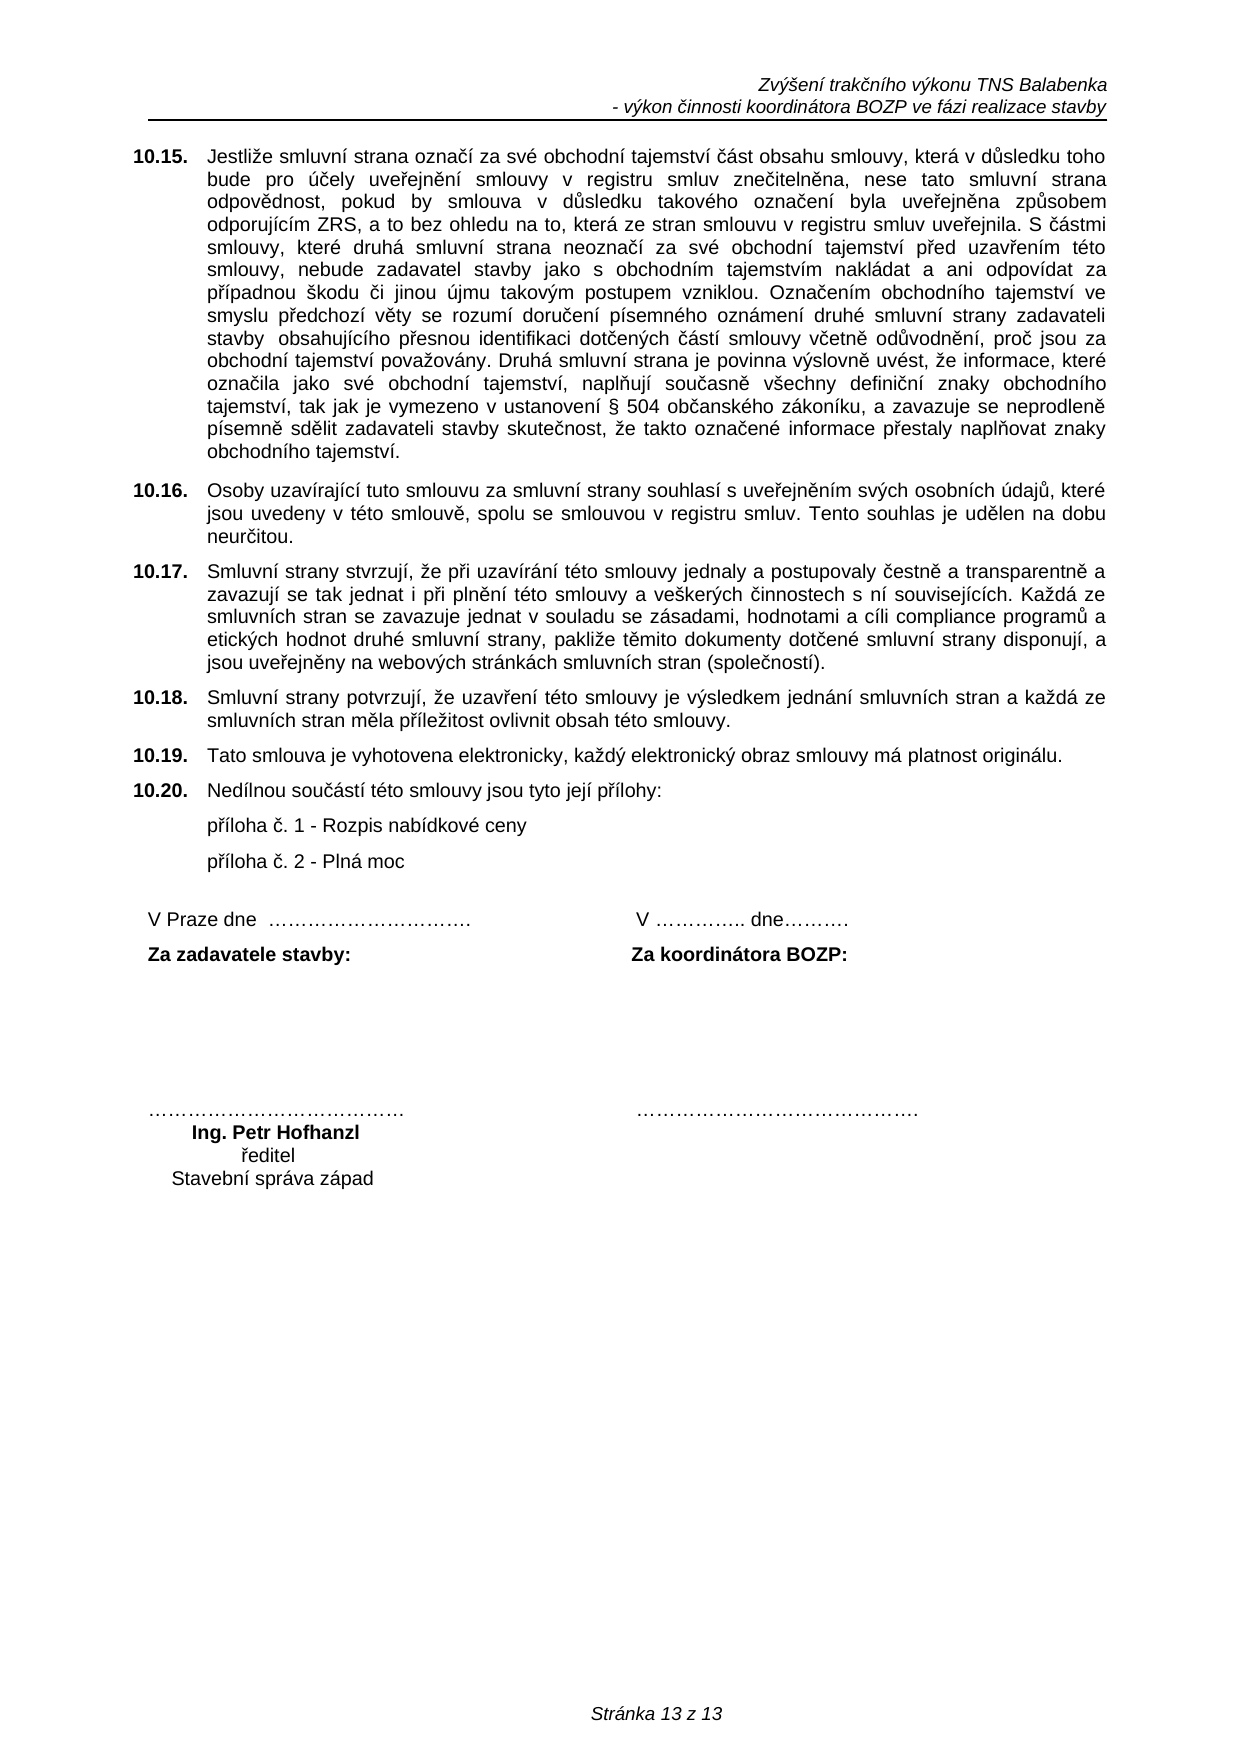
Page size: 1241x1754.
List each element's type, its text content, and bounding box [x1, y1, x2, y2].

text 10.20. Nedílnou součástí této smlouvy jsou tyto její přílohy: [133, 779, 1107, 802]
text příloha č. 1 - Rozpis nabídkové ceny [207, 814, 1107, 837]
text příloha č. 2 - Plná moc [207, 849, 1107, 872]
text ředitel [148, 1144, 1167, 1166]
text 10.15. Jestliže smluvní strana označí za své obchodní tajemství část obsahu smlouvy, která v důsledku toho bude pro účely uveřejnění smlouvy v registru smluv znečitelněna, nese tato smluvní strana odpovědnost, pokud by smlouva v důsledku takového označení byla uveřejněna způsobem odporujícím ZRS, a to bez ohledu na to, která ze stran smlouvu v registru smluv uveřejnila. S částmi smlouvy, které druhá smluvní strana neoznačí za své obchodní tajemství před uzavřením této smlouvy, nebude zadavatel stavby jako s obchodním tajemstvím nakládat a ani odpovídat za případnou škodu či jinou újmu takovým postupem vzniklou. Označením obchodního tajemství ve smyslu předchozí věty se rozumí doručení písemného oznámení druhé smluvní strany zadavateli stavby obsahujícího přesnou identifikaci dotčených částí smlouvy včetně odůvodnění, proč jsou za obchodní tajemství považovány. Druhá smluvní strana je povinna výslovně uvést, že informace, které označila jako své obchodní tajemství, naplňují současně všechny definiční znaky obchodního tajemství, tak jak je vymezeno v ustanovení § 504 občanského zákoníku, a zavazuje se neprodleně písemně sdělit zadavateli stavby skutečnost, že takto označené informace přestaly naplňovat znaky obchodního tajemství. [133, 145, 1107, 463]
text Ing. Petr Hofhanzl [148, 1121, 1167, 1144]
text 10.18. Smluvní strany potvrzují, že uzavření této smlouvy je výsledkem jednání smluvních stran a každá ze smluvních stran měla příležitost ovlivnit obsah této smlouvy. [133, 686, 1107, 731]
text ………………………………… ……………………………………. [148, 1098, 1167, 1121]
text 10.17. Smluvní strany stvrzují, že při uzavírání této smlouvy jednaly a postupovaly čestně a transparentně a zavazují se tak jednat i při plnění této smlouvy a veškerých činnostech s ní souvisejících. Každá ze smluvních stran se zavazuje jednat v souladu se zásadami, hodnotami a cíli compliance programů a etických hodnot druhé smluvní strany, pakliže těmito dokumenty dotčené smluvní strany disponují, a jsou uveřejněny na webových stránkách smluvních stran (společností). [133, 560, 1107, 673]
text 10.19. Tato smlouva je vyhotovena elektronicky, každý elektronický obraz smlouvy má platnost originálu. [133, 744, 1107, 767]
text V Praze dne …………………………. V ………….. dne………. [148, 907, 1167, 930]
text Stavební správa západ [133, 1166, 1107, 1189]
text Za zadavatele stavby: Za koordinátora BOZP: [148, 943, 1167, 965]
text 10.16. Osoby uzavírající tuto smlouvu za smluvní strany souhlasí s uveřejněním svých osobních údajů, které jsou uvedeny v této smlouvě, spolu se smlouvou v registru smluv. Tento souhlas je udělen na dobu neurčitou. [133, 479, 1107, 547]
